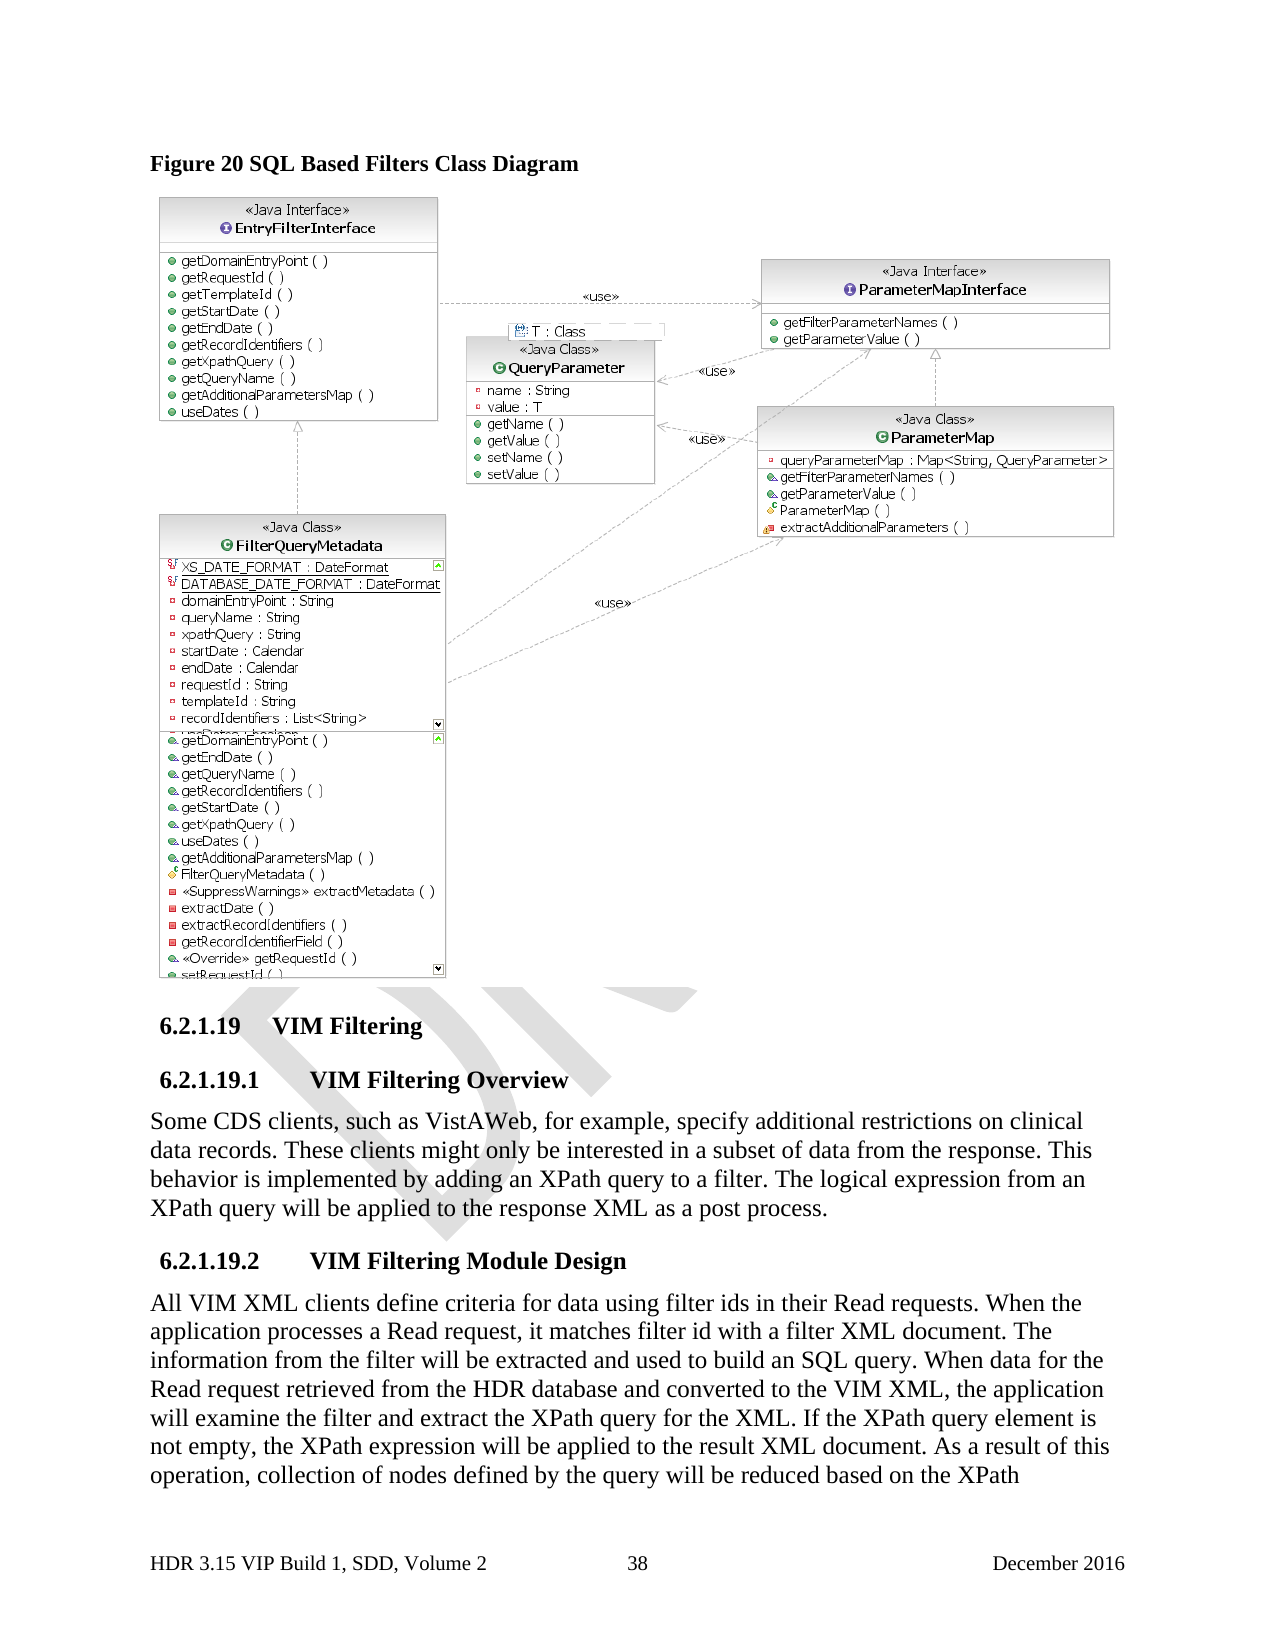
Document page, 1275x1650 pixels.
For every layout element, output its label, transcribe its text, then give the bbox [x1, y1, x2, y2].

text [150, 1288, 1125, 1489]
subtitle VIM Filtering Overview [159, 1065, 1125, 1094]
picture [150, 188, 1125, 987]
text Some CDS clients, such as VistAWeb, for example, specify additional restrictions on clinical data records. These clients might only be interested in a subset of data from the response. This behavior is implemented by adding an XPath query to a filter. The logical expression from an XPath query will be applied to the response XML as a post process. [150, 1106, 1125, 1221]
subtitle VIM Filtering [159, 1011, 1125, 1040]
subtitle VIM Filtering Module Design [159, 1246, 1125, 1275]
text Figure 20 SQL Based Filters Class Diagram [150, 150, 1125, 176]
